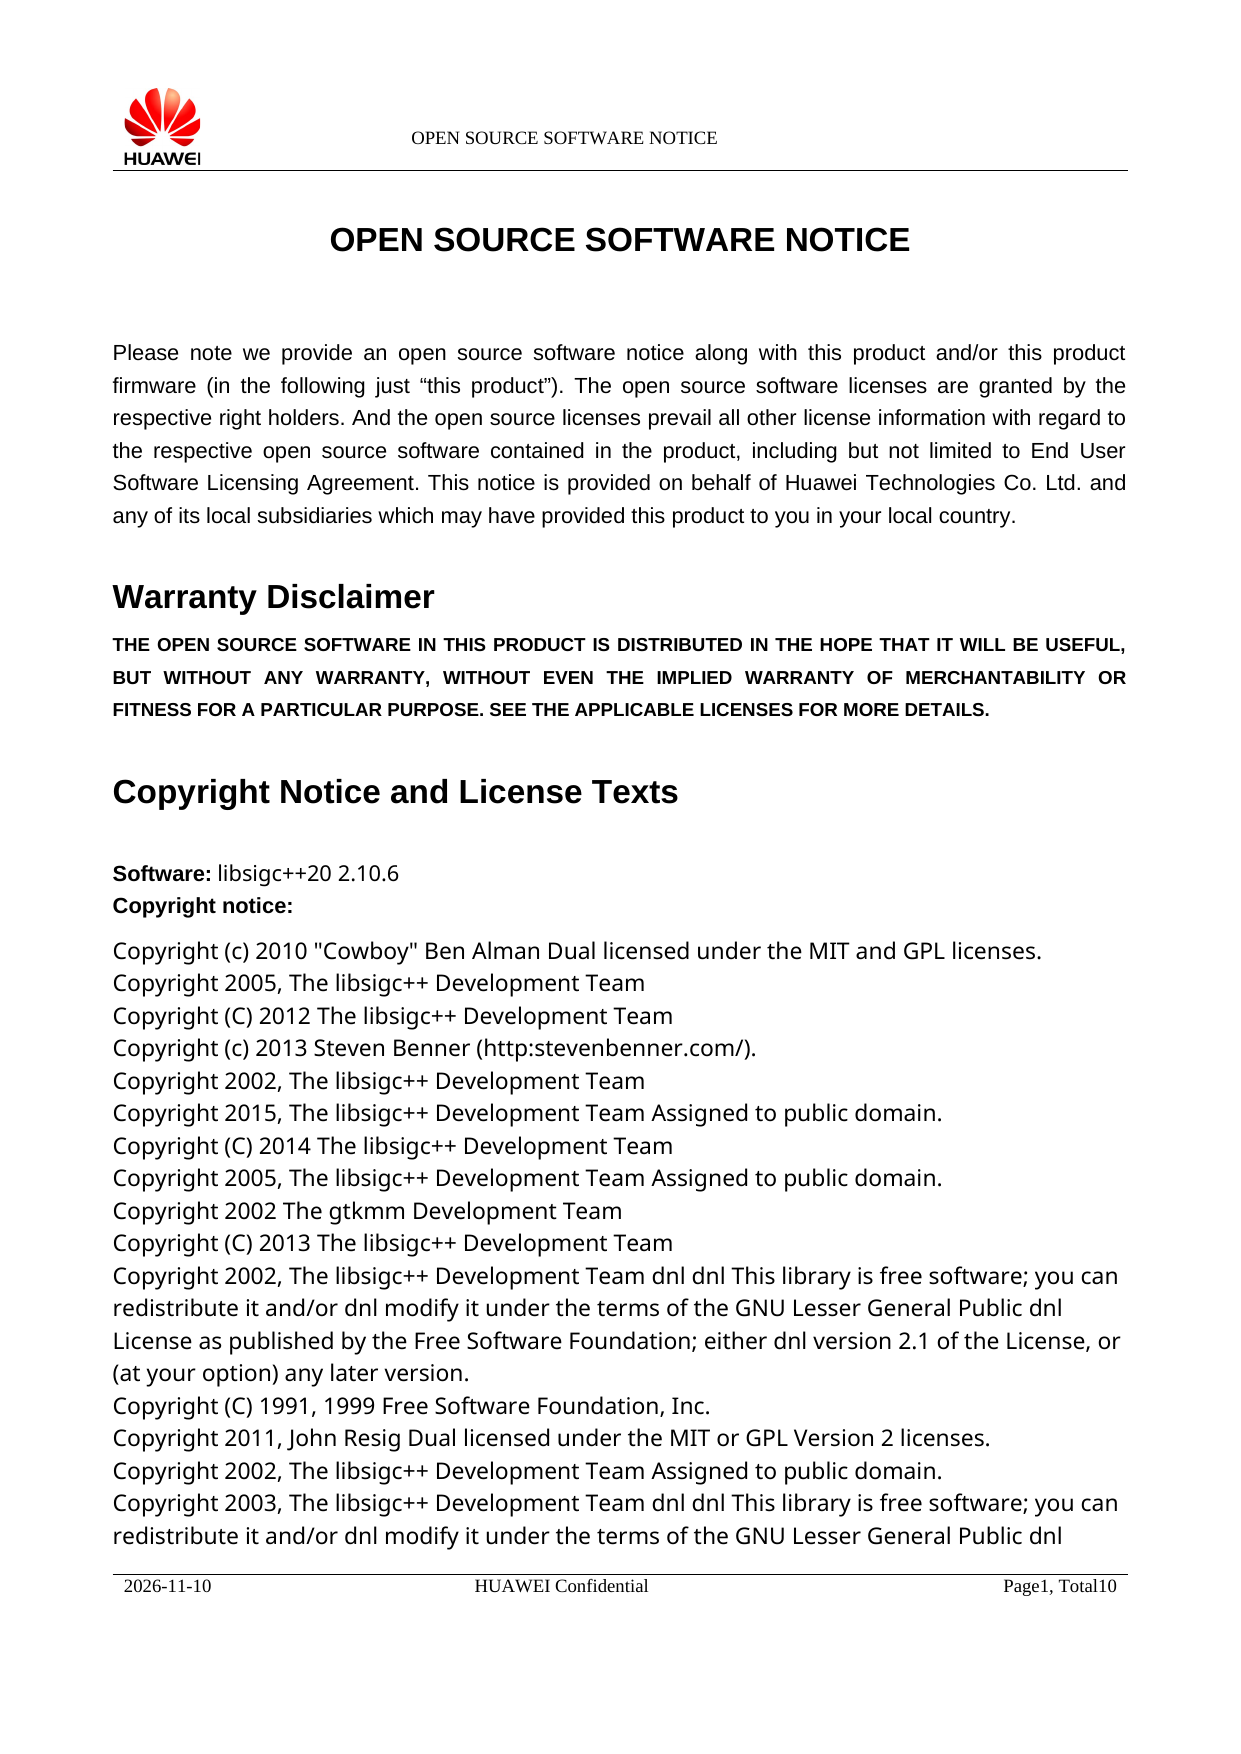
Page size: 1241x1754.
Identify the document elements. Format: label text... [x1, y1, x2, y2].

text Copyright 2005, The libsigc++ Development Team [112, 966, 1128, 999]
text Copyright 2015, The libsigc++ Development Team Assigned to public domain. [112, 1096, 1128, 1129]
text Copyright (C) 2013 The libsigc++ Development Team [112, 1226, 1128, 1259]
text Copyright (C) 1991, 1999 Free Software Foundation, Inc. [112, 1389, 1128, 1421]
text Copyright (C) 2012 The libsigc++ Development Team [112, 999, 1128, 1031]
text Copyright 2002, The libsigc++ Development Team Assigned to public domain. [112, 1454, 1128, 1486]
text Copyright (c) 2013 Steven Benner (http:stevenbenner.com/). [112, 1031, 1128, 1064]
text Copyright Notice and License Texts [112, 759, 1128, 824]
text Copyright 2011, John Resig Dual licensed under the MIT or GPL Version 2 licenses. [112, 1421, 1128, 1454]
text Copyright 2002 The gtkmm Development Team [112, 1194, 1128, 1226]
text Copyright 2002, The libsigc++ Development Team [112, 1064, 1128, 1096]
text Copyright (c) 2010 "Cowboy" Ben Alman Dual licensed under the MIT and GPL licenses. [112, 934, 1128, 966]
title Software: libsigc++20 2.10.6 [112, 856, 1128, 889]
text Please note we provide an open source software notice along with this product and/or this product firmware (in the following just “this product”). The open source software licenses are granted by the respective right holders. And the open source licenses prevail all other license information with regard to the respective open source software contained in the product, including but not limited to End User Software Licensing Agreement. This notice is provided on behalf of Huawei Technologies Co. Ltd. and any of its local subsidiaries which may have provided this product to you in your local country. [112, 336, 1128, 531]
text OPEN SOURCE SOFTWARE NOTICE [112, 206, 1128, 271]
text Copyright 2002, The libsigc++ Development Team dnl dnl This library is free software; you can redistribute it and/or dnl modify it under the terms of the GNU Lesser General Public dnl License as published by the Free Software Foundation; either dnl version 2.1 of the License, or (at your option) any later version. [112, 1259, 1128, 1389]
text Copyright notice: [112, 889, 1128, 921]
text Copyright 2005, The libsigc++ Development Team Assigned to public domain. [112, 1161, 1128, 1194]
picture [124, 88, 201, 165]
text Warranty Disclaimer [112, 564, 1128, 629]
text Copyright (C) 2014 The libsigc++ Development Team [112, 1129, 1128, 1161]
text The open source software in this product is distributed in the hope that it will be useful, but WITHOUT ANY WARRANTY, without even the implied warranty of MERCHANTABILITY or FITNESS FOR A PARTICULAR PURPOSE. See the applicable licenses for more details. [112, 629, 1128, 726]
